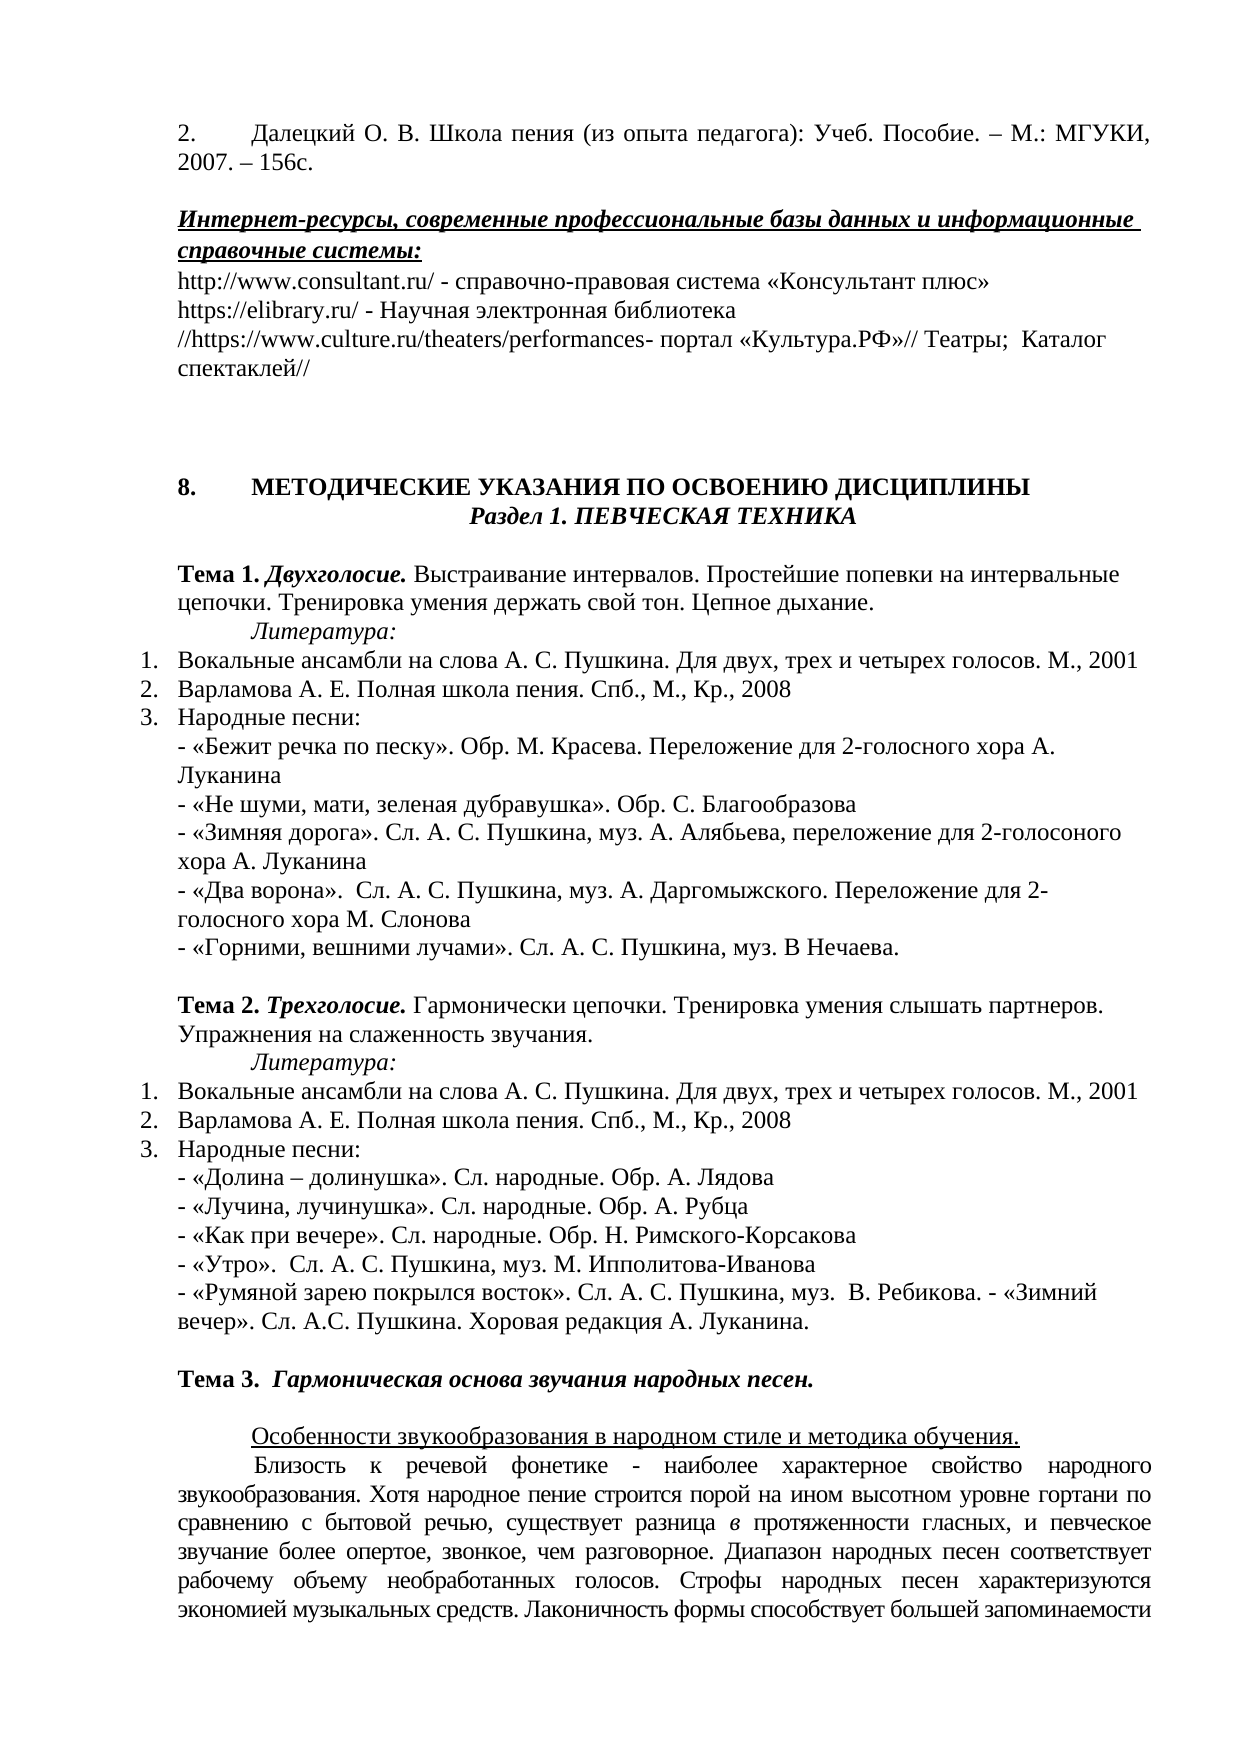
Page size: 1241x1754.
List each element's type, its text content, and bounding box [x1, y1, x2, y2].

text Особенности звукообразования в народном стиле и методика обучения. [177, 1421, 1152, 1450]
text - «Два ворона». Сл. А. С. Пушкина, муз. А. Даргомыжского. Переложение для 2-голосного хора М. Слонова [177, 875, 1152, 932]
text 8. МЕТОДИЧЕСКИЕ УКАЗАНИЯ ПО ОСВОЕНИЮ ДИСЦИПЛИНЫ [177, 472, 1152, 501]
text - «Бежит речка по песку». Обр. М. Красева. Переложение для 2-голосного хора А. Луканина [177, 731, 1152, 789]
list Далецкий О. В. Школа пения (из опыта педагога): Учеб. Пособие. – М.: МГУКИ, 2007. – 156с. [177, 118, 1152, 176]
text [177, 1450, 1152, 1622]
text - «Утро». Сл. А. С. Пушкина, муз. М. Ипполитова-Иванова [177, 1249, 1152, 1277]
text - «Как при вечере». Сл. народные. Обр. Н. Римского-Корсакова [177, 1220, 1152, 1249]
text - «Румяной зарею покрылся восток». Сл. А. С. Пушкина, муз. В. Ребикова. - «Зимний вечер». Сл. А.С. Пушкина. Хоровая редакция А. Луканина. [177, 1277, 1152, 1335]
text https://elibrary.ru/ - Научная электронная библиотека [177, 295, 1152, 324]
text Тема 2. Трехголосие. Гармонически цепочки. Тренировка умения слышать партнеров. Упражнения на слаженность звучания. [177, 990, 1152, 1047]
text - «Долина – долинушка». Сл. народные. Обр. А. Лядова [177, 1162, 1152, 1191]
text - «Горними, вешними лучами». Сл. А. С. Пушкина, муз. В Нечаева. [177, 932, 1152, 961]
list Народные песни: [140, 702, 1152, 731]
list Варламова А. Е. Полная школа пения. Спб., М., Кр., 2008 [140, 1105, 1152, 1134]
text Раздел 1. ПЕВЧЕСКАЯ ТЕХНИКА [177, 501, 1152, 530]
text Интернет-ресурсы, современные профессиональные базы данных и информационные справочные системы: [177, 204, 1152, 264]
list Варламова А. Е. Полная школа пения. Спб., М., Кр., 2008 [140, 674, 1152, 702]
text Тема 1. Двухголосие. Выстраивание интервалов. Простейшие попевки на интервальные цепочки. Тренировка умения держать свой тон. Цепное дыхание. [177, 559, 1152, 616]
text - «Не шуми, мати, зеленая дубравушка». Обр. С. Благообразова [177, 789, 1152, 817]
text - «Лучина, лучинушка». Сл. народные. Обр. А. Рубца [177, 1191, 1152, 1220]
list Вокальные ансамбли на слова А. С. Пушкина. Для двух, трех и четырех голосов. М., 2001 [140, 645, 1152, 674]
text http://www.consultant.ru/ - справочно-правовая система «Консультант плюс» [177, 266, 1152, 295]
text Тема 3. Гармоническая основа звучания народных песен. [177, 1364, 1152, 1392]
text Литература: [177, 616, 1152, 645]
text //https://www.culture.ru/theaters/performances- портал «Культура.РФ»// Театры; Каталог спектаклей// [177, 324, 1152, 381]
list Вокальные ансамбли на слова А. С. Пушкина. Для двух, трех и четырех голосов. М., 2001 [140, 1076, 1152, 1105]
text - «Зимняя дорога». Сл. А. С. Пушкина, муз. А. Алябьева, переложение для 2-голосоного хора А. Луканина [177, 817, 1152, 875]
text Литература: [177, 1047, 1152, 1076]
list Народные песни: [140, 1134, 1152, 1162]
